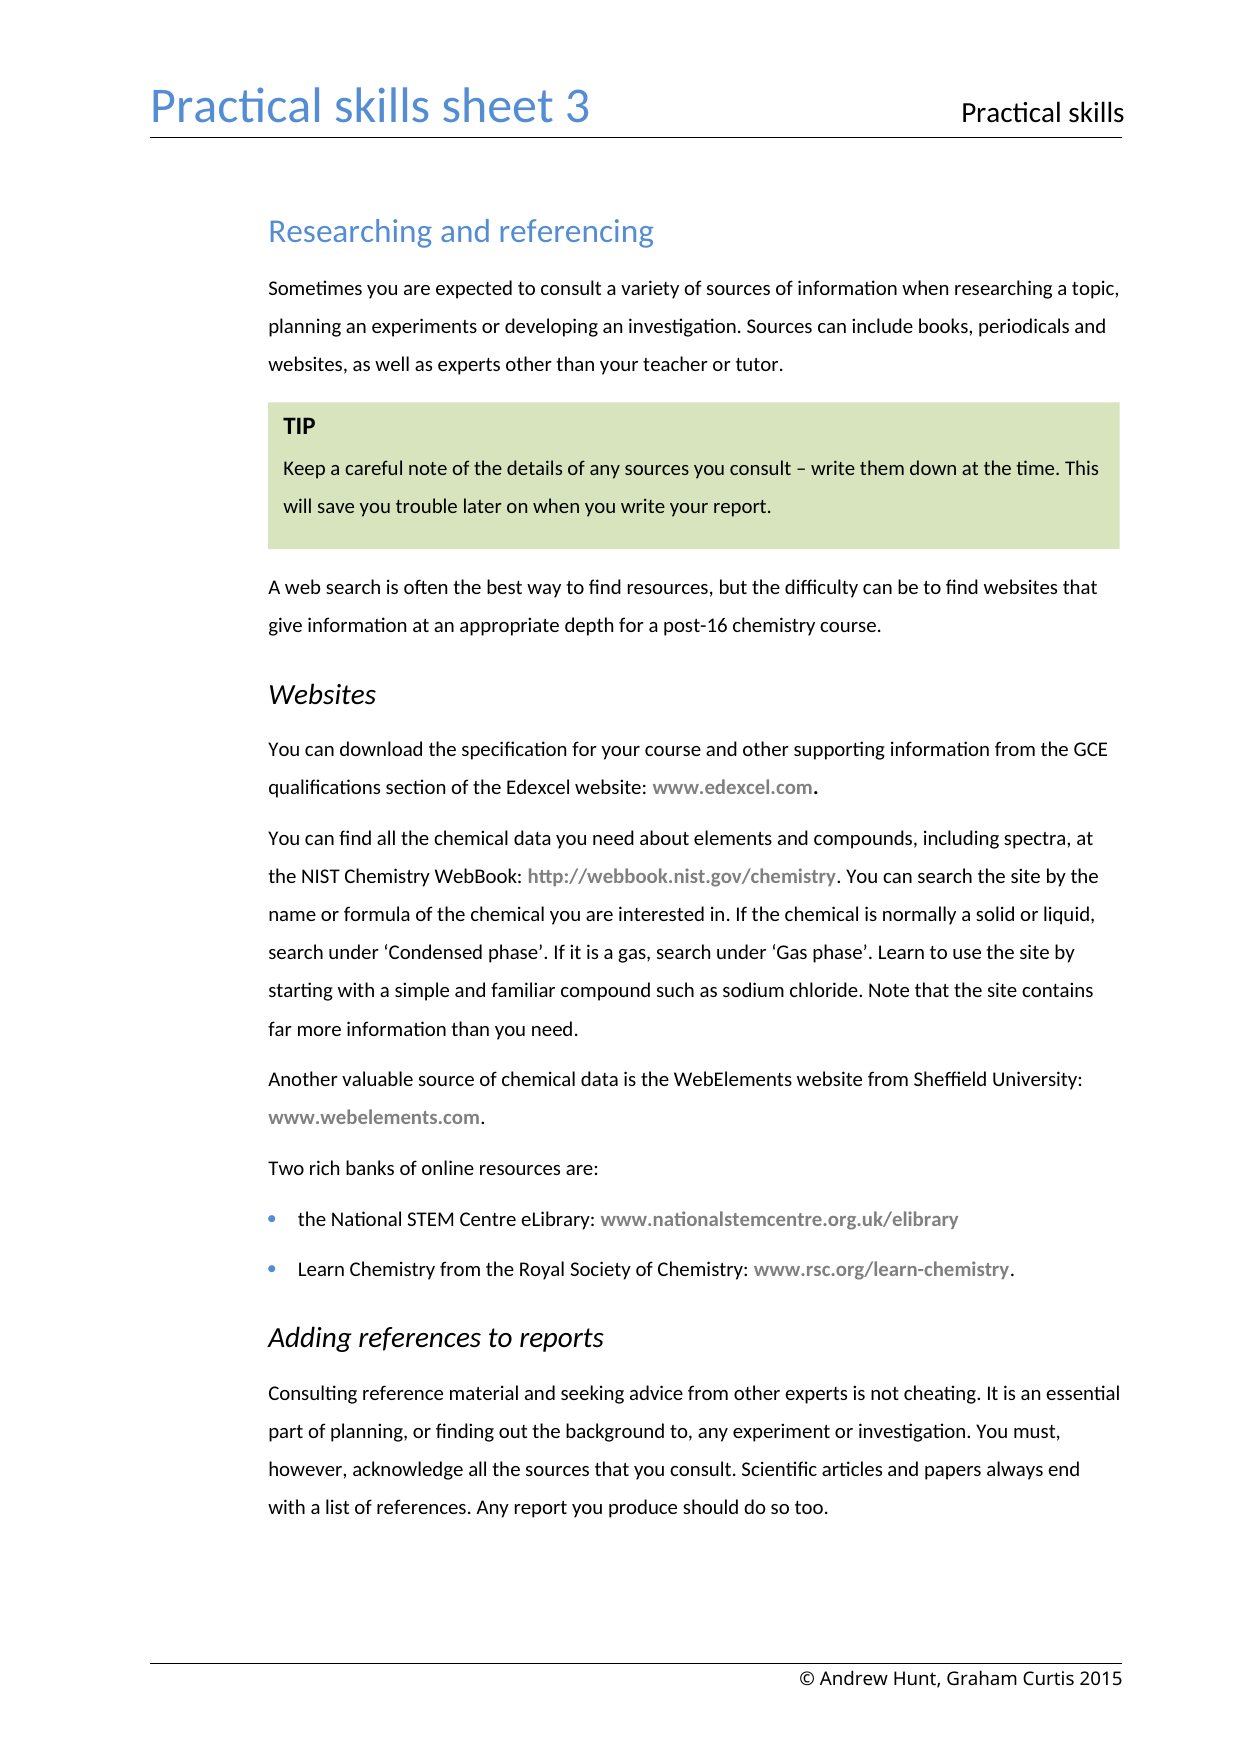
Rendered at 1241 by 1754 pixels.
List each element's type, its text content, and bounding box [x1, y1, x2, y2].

text Adding references to reports [268, 1319, 1122, 1355]
text Sometimes you are expected to consult a variety of sources of information when researching a topic, planning an experiments or developing an investigation. Sources can include books, periodicals and websites, as well as experts other than your teacher or tutor. [268, 275, 1122, 377]
text Consulting reference material and seeking advice from other experts is not cheating. It is an essential part of planning, or finding out the background to, any experiment or investigation. You must, however, acknowledge all the sources that you consult. Scientific articles and papers always end with a list of references. Any report you produce should do so too. [268, 1380, 1122, 1520]
text the National STEM Centre eLibrary: www.nationalstemcentre.org.uk/elibrary [268, 1206, 1122, 1231]
text Websites [268, 676, 1122, 711]
text You can download the specification for your course and other supporting information from the GCE qualifications section of the Edexcel website: www.edexcel.com. [268, 736, 1122, 800]
text Researching and referencing [268, 213, 1122, 250]
text A web search is often the best way to find resources, but the difficulty can be to find websites that give information at an appropriate depth for a post-16 chemistry course. [268, 574, 1122, 638]
text Two rich banks of online resources are: [268, 1155, 1122, 1181]
text You can find all the chemical data you need about elements and compounds, including spectra, at the NIST Chemistry WebBook: http://webbook.nist.gov/chemistry. You can search the site by the name or formula of the chemical you are interested in. If the chemical is normally a solid or liquid, search under ‘Condensed phase’. If it is a gas, search under ‘Gas phase’. Learn to use the site by starting with a simple and familiar compound such as sodium chloride. Note that the site contains far more information than you need. [268, 825, 1122, 1041]
text Learn Chemistry from the Royal Society of Chemistry: www.rsc.org/learn-chemistry. [268, 1256, 1122, 1282]
text Another valuable source of chemical data is the WebElements website from Sheffield University: www.webelements.com. [268, 1066, 1122, 1130]
